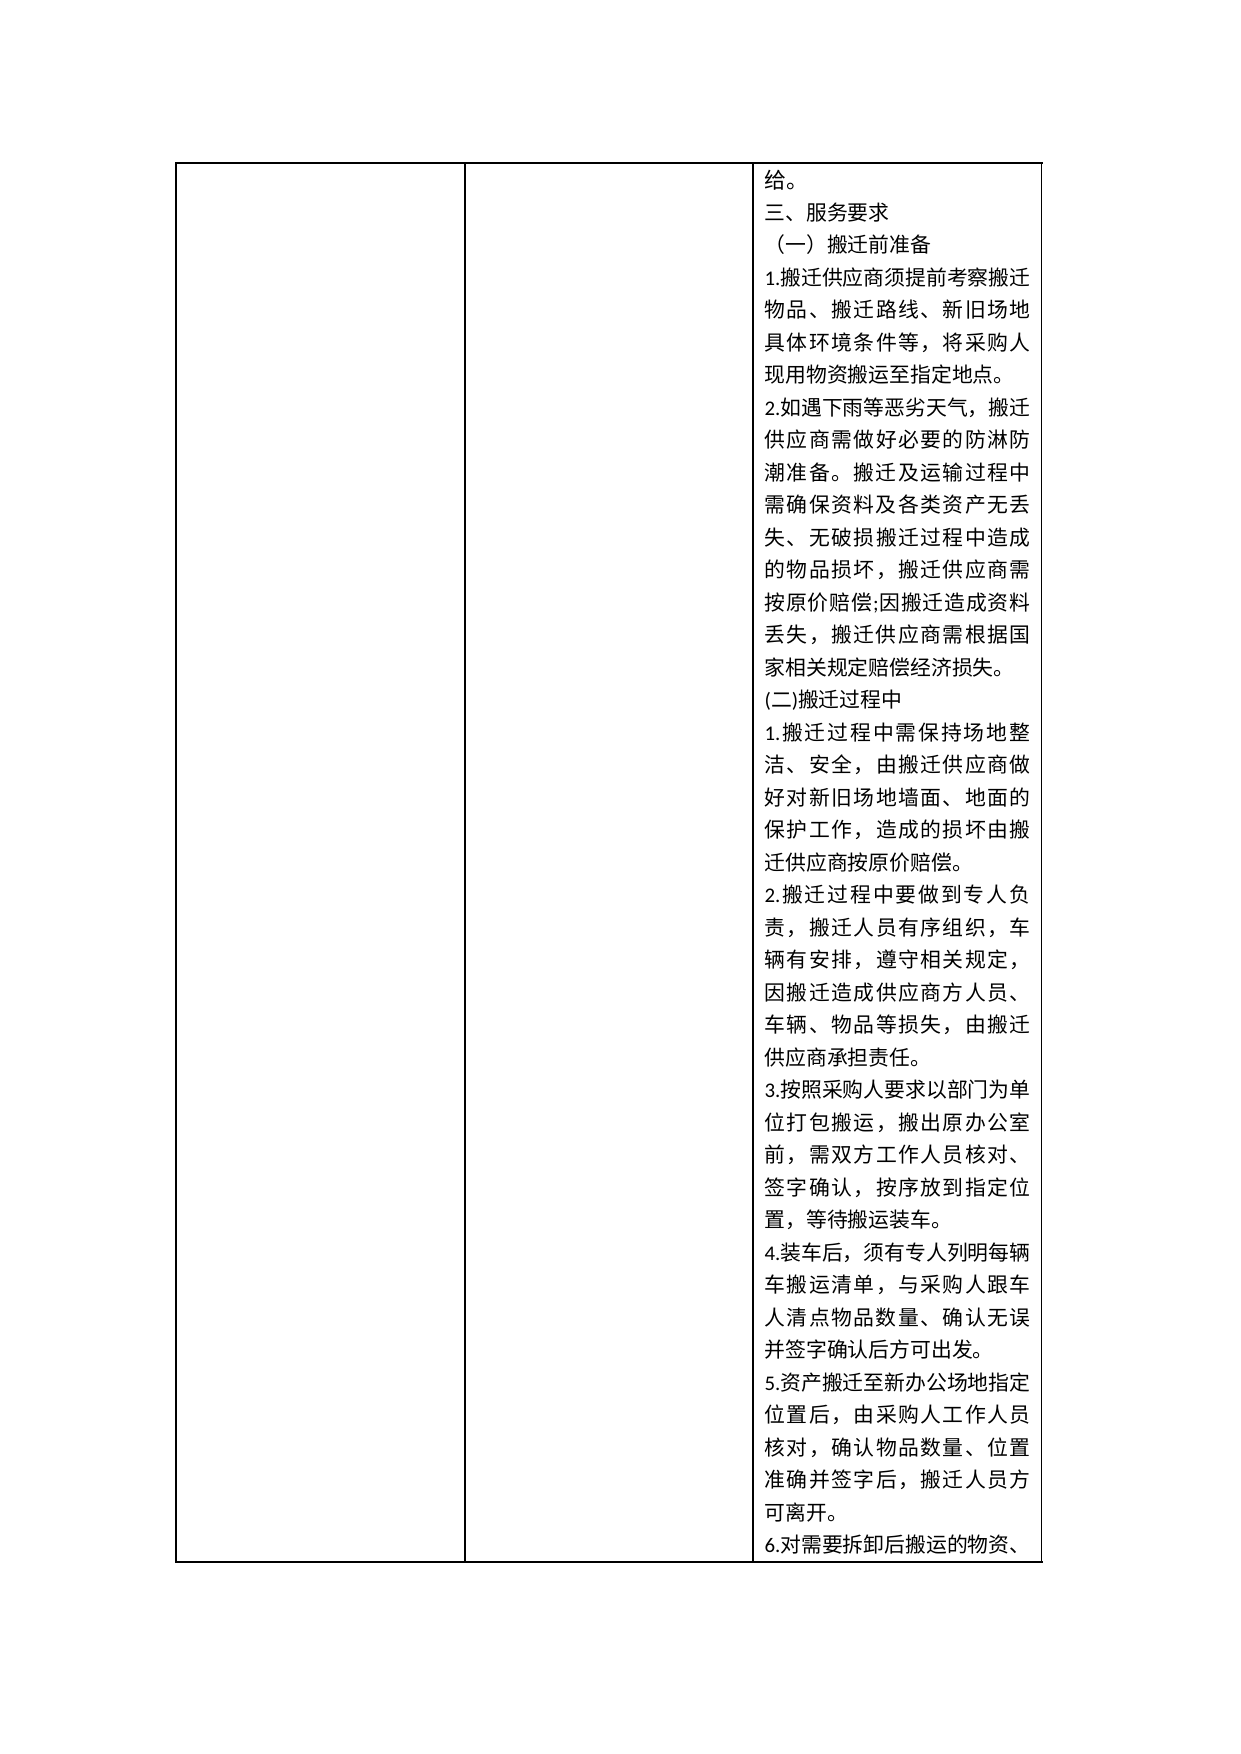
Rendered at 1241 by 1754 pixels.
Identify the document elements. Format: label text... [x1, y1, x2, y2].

table_cell [177, 164, 464, 1561]
table_cell 1 [466, 164, 752, 1561]
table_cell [754, 164, 1041, 1561]
